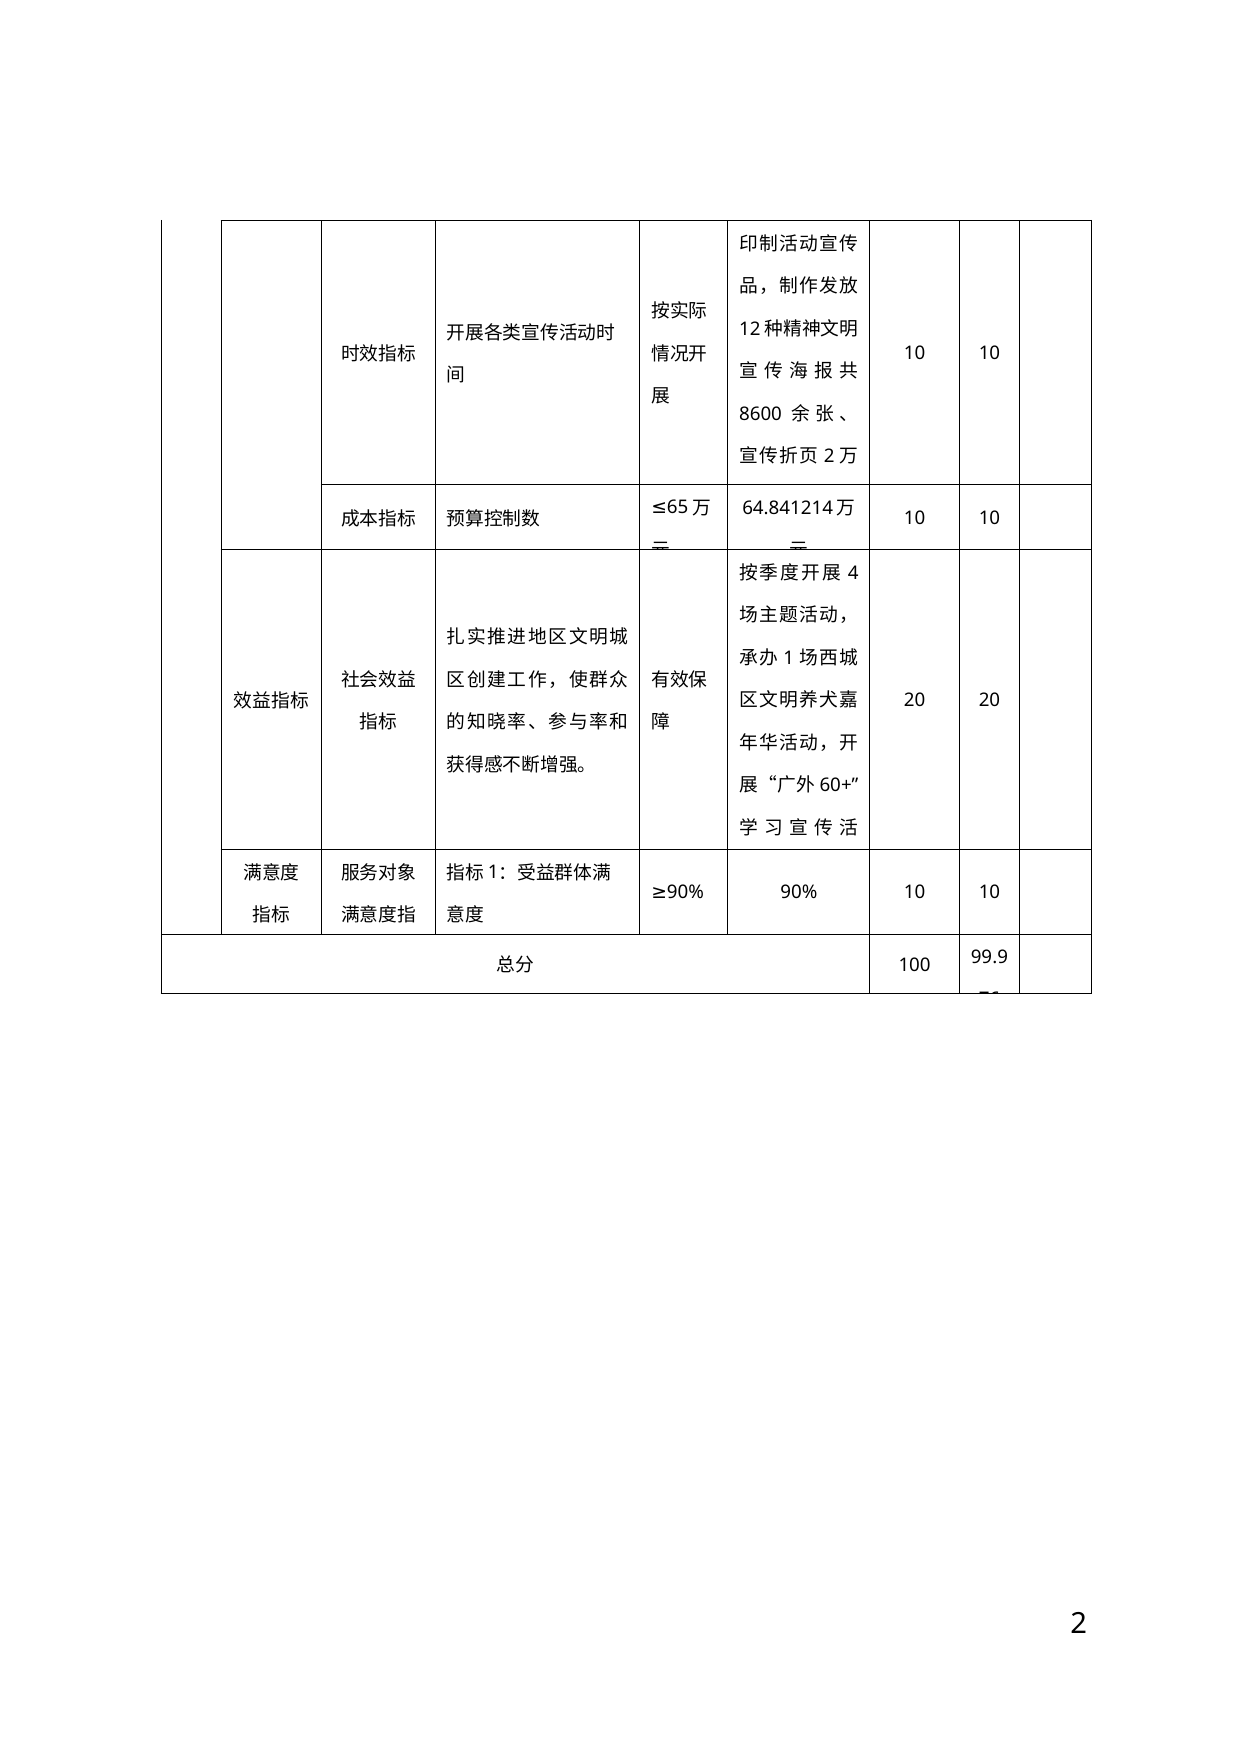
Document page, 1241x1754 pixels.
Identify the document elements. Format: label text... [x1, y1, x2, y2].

table_cell 有效保障 [640, 550, 727, 849]
table_cell 社会效益 指标 [322, 550, 435, 849]
table_cell 99.976 [960, 935, 1019, 993]
table_cell 10 [960, 485, 1019, 549]
table_cell [1020, 550, 1091, 849]
table_cell 20 [870, 550, 959, 849]
table_cell 扎实推进地区文明城区创建工作，使群众的知晓率、参与率和获得感不断增强。 [436, 550, 639, 849]
table_cell 100 [870, 935, 959, 993]
table_cell 时效指标 [322, 221, 435, 484]
table_cell [1020, 485, 1091, 549]
table_cell 10 [960, 221, 1019, 484]
table_cell 10 [960, 850, 1019, 934]
table_cell 成本指标 [322, 485, 435, 549]
table_cell 总分 [162, 935, 869, 993]
table_cell 按实际情况开展 [640, 221, 727, 484]
table_cell 活动宣传品，制作发放12种精神文明宣传海报共8600余张、宣传折页2万份、创城宣传品2.95万份、更新安装创城四件套展板118套 [728, 221, 869, 484]
table_cell 开展各类宣传时间 [436, 221, 639, 484]
table_cell 20 [960, 550, 1019, 849]
table_cell 指标1：受益群体满意度 [436, 850, 639, 934]
table_cell [1020, 221, 1091, 484]
table_cell ≥90% [640, 850, 727, 934]
table_cell 64.841214万元 [728, 485, 869, 549]
table_cell 90% [728, 850, 869, 934]
table_cell ≤65万元 [640, 485, 727, 549]
table_cell 服务对象满意度指标 [322, 850, 435, 934]
table_cell [1020, 935, 1091, 993]
table_cell 10 [870, 221, 959, 484]
table_cell [1020, 850, 1091, 934]
table_cell 预算控制数 [436, 485, 639, 549]
table_cell 10 [870, 850, 959, 934]
table_cell 10 [870, 485, 959, 549]
table_cell 满意度 指标 [222, 850, 321, 934]
table_cell 效益指标 [222, 550, 321, 849]
table_cell 按季度开展4场主题活动，承办1场西城区文明养犬嘉年华活动，开展“广外60+”学习宣传活动，培育推选“北京榜样”候选人13名，营造文明新风尚 [728, 550, 869, 849]
